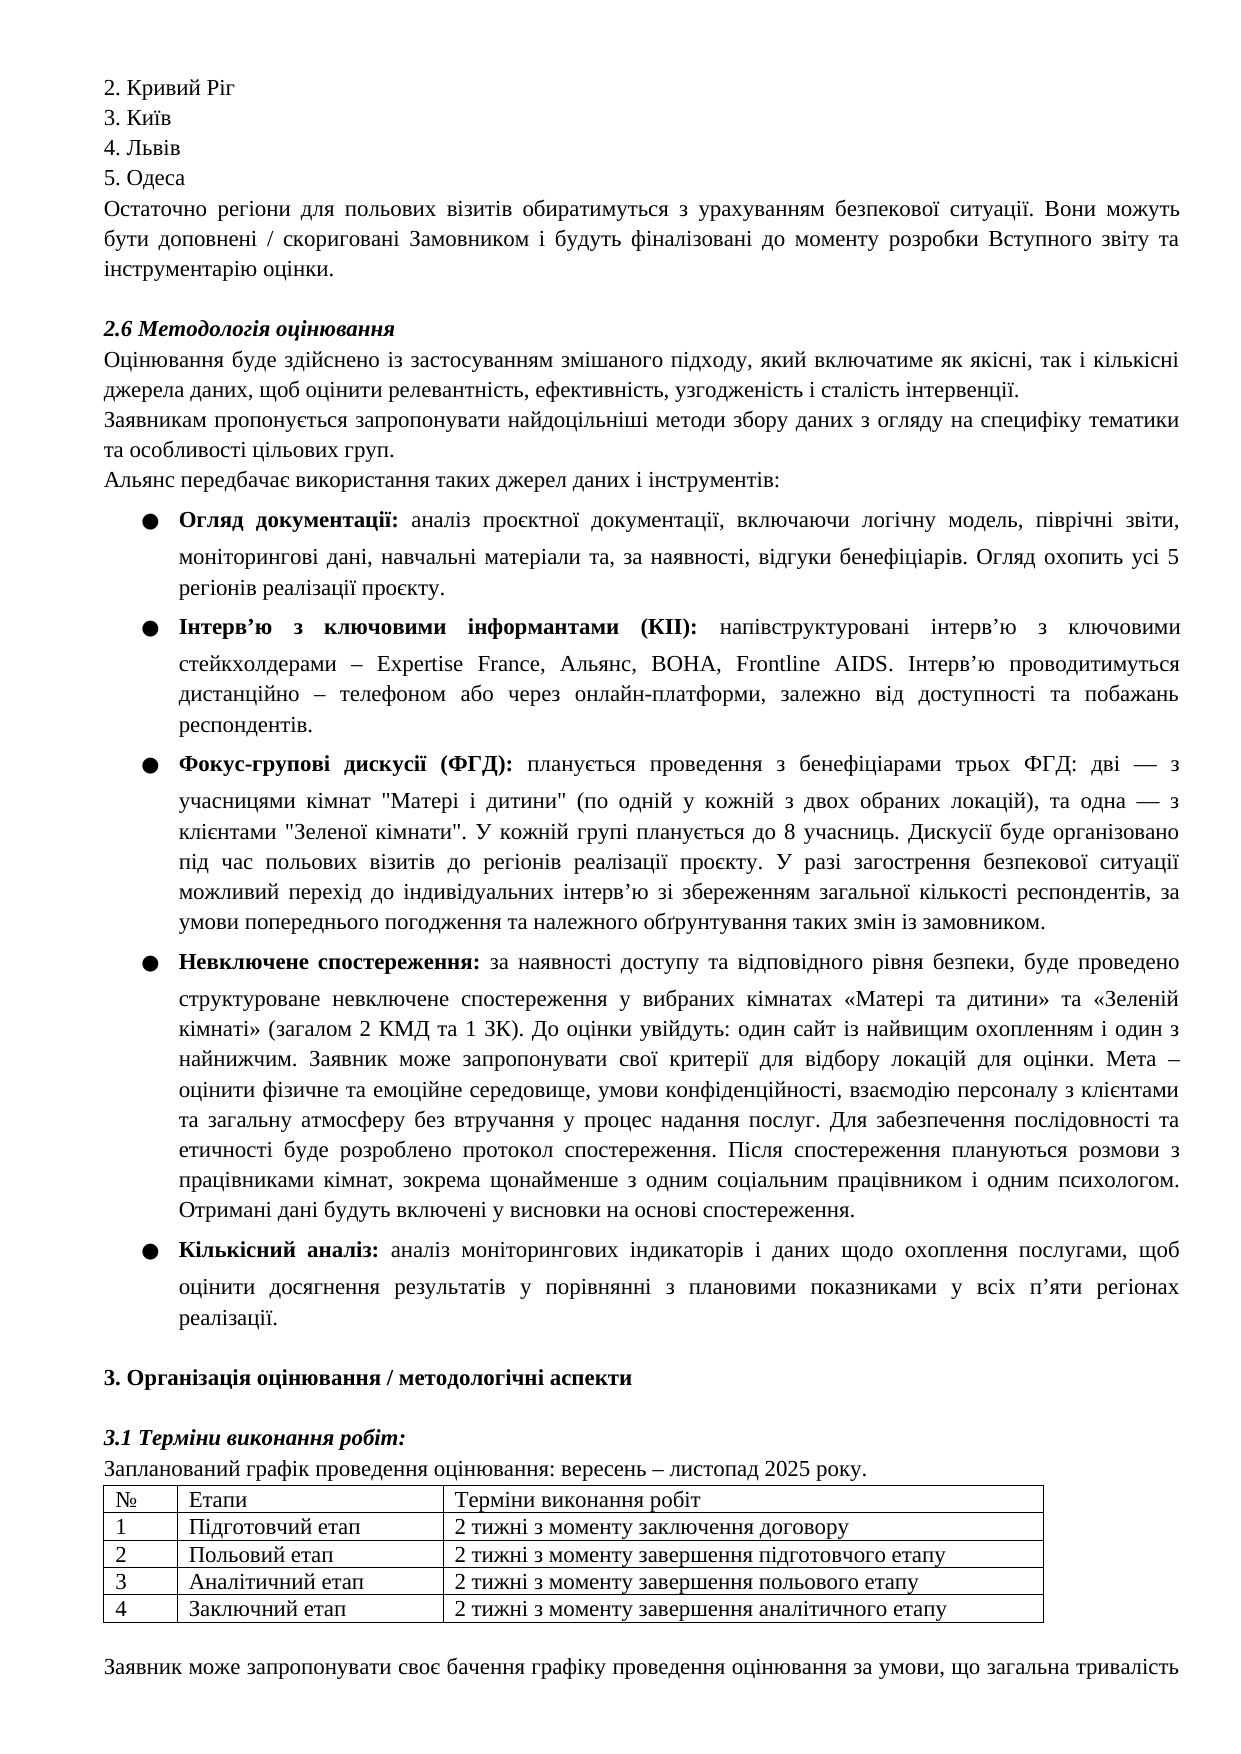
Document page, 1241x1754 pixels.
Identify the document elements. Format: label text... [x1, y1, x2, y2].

table_cell 2 тижні з моменту завершення польового етапу [444, 1568, 1043, 1594]
text 3. Київ [103, 104, 1181, 130]
table_cell 3 [104, 1568, 177, 1594]
text 2. Кривий Ріг [103, 74, 1181, 100]
subtitle 2.6 Методологія оцінювання [103, 316, 1181, 342]
list Огляд документації: аналіз проєктної документації, включаючи логічну модель, піврічні звіти, моніторингові дані, навчальні матеріали та, за наявності, відгуки бенефіціарів. Огляд охопить усі 5 регіонів реалізації проєкту. [141, 497, 1181, 600]
text Заявникам пропонується запропонувати найдоцільніші методи збору даних з огляду на специфіку тематики та особливості цільових груп. [103, 406, 1181, 463]
table_cell Аналітичний етап [178, 1568, 443, 1594]
text Альянс передбачає використання таких джерел даних і інструментів: [103, 467, 1181, 493]
subtitle 3. Організація оцінювання / методологічні аспекти [103, 1364, 1181, 1390]
text Запланований графік проведення оцінювання: вересень – листопад 2025 року. [103, 1454, 1181, 1481]
list Невключене спостереження: за наявності доступу та відповідного рівня безпеки, буде проведено структуроване невключене спостереження у вибраних кімнатах «Матері та дитини» та «Зеленій кімнаті» (загалом 2 КМД та 1 ЗК). До оцінки увійдуть: один сайт із найвищим охопленням і один з найнижчим. Заявник може запропонувати свої критерії для відбору локацій для оцінки. Мета – оцінити фізичне та емоційне середовище, умови конфіденційності, взаємодію персоналу з клієнтами та загальну атмосферу без втручання у процес надання послуг. Для забезпечення послідовності та етичності буде розроблено протокол спостереження. Після спостереження плануються розмови з працівниками кімнат, зокрема щонайменше з одним соціальним працівником і одним психологом. Отримані дані будуть включені у висновки на основі спостереження. [141, 938, 1181, 1223]
table_cell 2 тижні з моменту завершення аналітичного етапу [444, 1595, 1043, 1622]
table_cell 1 [104, 1513, 177, 1539]
table_cell Заключний етап [178, 1595, 443, 1622]
table_cell 4 [104, 1595, 177, 1622]
text Оцінювання буде здійснено із застосуванням змішаного підходу, який включатиме як якісні, так і кількісні джерела даних, щоб оцінити релевантність, ефективність, узгодженість і сталість інтервенції. [103, 346, 1181, 402]
list Інтерв’ю з ключовими інформантами (КІІ): напівструктуровані інтерв’ю з ключовими стейкхолдерами – Expertise France, Альянс, ВОНА, Frontline AIDS. Інтерв’ю проводитимуться дистанційно – телефоном або через онлайн-платформи, залежно від доступності та побажань респондентів. [141, 604, 1181, 737]
list Фокус-групові дискусії (ФГД): планується проведення з бенефіціарами трьох ФГД: дві — з учасницями кімнат "Матері і дитини" (по одній у кожній з двох обраних локацій), та одна — з клієнтами "Зеленої кімнати". У кожній групі планується до 8 учасниць. Дискусії буде організовано під час польових візитів до регіонів реалізації проєкту. У разі загострення безпекової ситуації можливий перехід до індивідуальних інтерв’ю зі збереженням загальної кількості респондентів, за умови попереднього погодження та належного обґрунтування таких змін із замовником. [141, 741, 1181, 935]
table_cell 2 тижні з моменту заключення договору [444, 1513, 1043, 1539]
table_header № [104, 1486, 177, 1512]
table_header Терміни виконання робіт [444, 1486, 1043, 1512]
table_cell Підготовчий етап [178, 1513, 443, 1539]
list Кількісний аналіз: аналіз моніторингових індикаторів і даних щодо охоплення послугами, щоб оцінити досягнення результатів у порівнянні з плановими показниками у всіх п’яти регіонах реалізації. [141, 1227, 1181, 1330]
table_header Етапи [178, 1486, 443, 1512]
text 5. Одеса [103, 164, 1181, 191]
table_cell 2 [104, 1541, 177, 1567]
table_cell Польовий етап [178, 1541, 443, 1567]
text 4. Львів [103, 134, 1181, 161]
subtitle 3.1 Терміни виконання робіт: [103, 1424, 1181, 1451]
table_cell 2 тижні з моменту завершення підготовчого етапу [444, 1541, 1043, 1567]
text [103, 1653, 1181, 1679]
text Остаточно регіони для польових візитів обиратимуться з урахуванням безпекової ситуації. Вони можуть бути доповнені / скориговані Замовником і будуть фіналізовані до моменту розробки Вступного звіту та інструментарію оцінки. [103, 195, 1181, 281]
